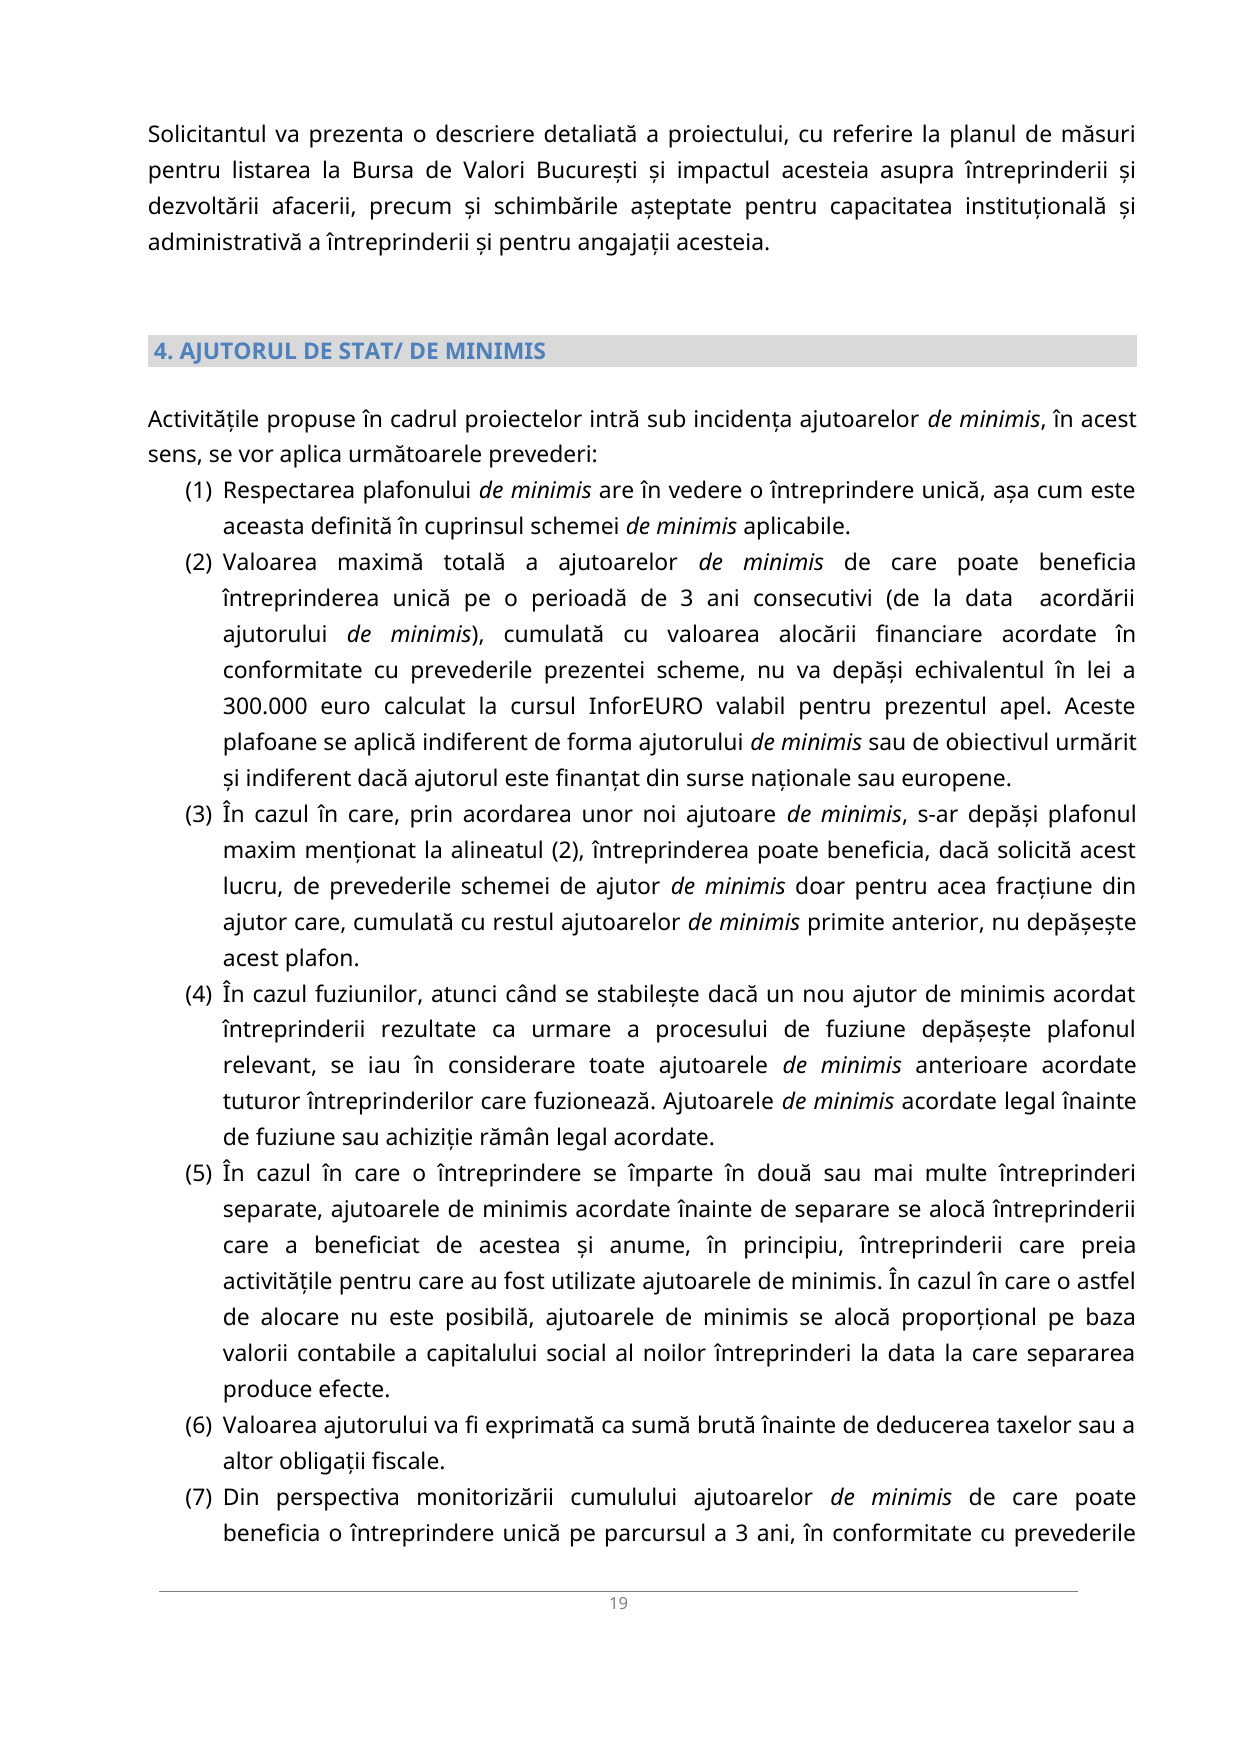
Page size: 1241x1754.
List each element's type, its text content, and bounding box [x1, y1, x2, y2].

text Solicitantul va prezenta o descriere detaliată a proiectului, cu referire la planul de măsuri pentru listarea la Bursa de Valori București și impactul acesteia asupra întreprinderii și dezvoltării afacerii, precum și schimbările așteptate pentru capacitatea instituțională și administrativă a întreprinderii și pentru angajații acesteia. [148, 118, 1137, 257]
list În cazul în care, prin acordarea unor noi ajutoare de minimis, s-ar depăși plafonul maxim menționat la alineatul (2), întreprinderea poate beneficia, dacă solicită acest lucru, de prevederile schemei de ajutor de minimis doar pentru acea fracțiune din ajutor care, cumulată cu restul ajutoarelor de minimis primite anterior, nu depășește acest plafon. [185, 798, 1137, 973]
list Valoarea ajutorului va fi exprimată ca sumă brută înainte de deducerea taxelor sau a altor obligații fiscale. [185, 1409, 1137, 1476]
subtitle 4. AJUTORUL DE STAT/ DE MINIMIS [148, 335, 1137, 367]
text Activitățile propuse în cadrul proiectelor intră sub incidența ajutoarelor de minimis, în acest sens, se vor aplica următoarele prevederi: [148, 402, 1137, 470]
list Respectarea plafonului de minimis are în vedere o întreprindere unică, așa cum este aceasta definită în cuprinsul schemei de minimis aplicabile. [185, 474, 1137, 542]
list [185, 1481, 1137, 1548]
list În cazul în care o întreprindere se împarte în două sau mai multe întreprinderi separate, ajutoarele de minimis acordate înainte de separare se alocă întreprinderii care a beneficiat de acestea și anume, în principiu, întreprinderii care preia activitățile pentru care au fost utilizate ajutoarele de minimis. În cazul în care o astfel de alocare nu este posibilă, ajutoarele de minimis se alocă proporțional pe baza valorii contabile a capitalului social al noilor întreprinderi la data la care separarea produce efecte. [185, 1157, 1137, 1404]
list Valoarea maximă totală a ajutoarelor de minimis de care poate beneficia întreprinderea unică pe o perioadă de 3 ani consecutivi (de la data acordării ajutorului de minimis), cumulată cu valoarea alocării financiare acordate în conformitate cu prevederile prezentei scheme, nu va depăși echivalentul în lei a 300.000 euro calculat la cursul InforEURO valabil pentru prezentul apel. Aceste plafoane se aplică indiferent de forma ajutorului de minimis sau de obiectivul urmărit şi indiferent dacă ajutorul este finanțat din surse naționale sau europene. [185, 546, 1137, 793]
list În cazul fuziunilor, atunci când se stabilește dacă un nou ajutor de minimis acordat întreprinderii rezultate ca urmare a procesului de fuziune depășește plafonul relevant, se iau în considerare toate ajutoarele de minimis anterioare acordate tuturor întreprinderilor care fuzionează. Ajutoarele de minimis acordate legal înainte de fuziune sau achiziție rămân legal acordate. [185, 977, 1137, 1152]
